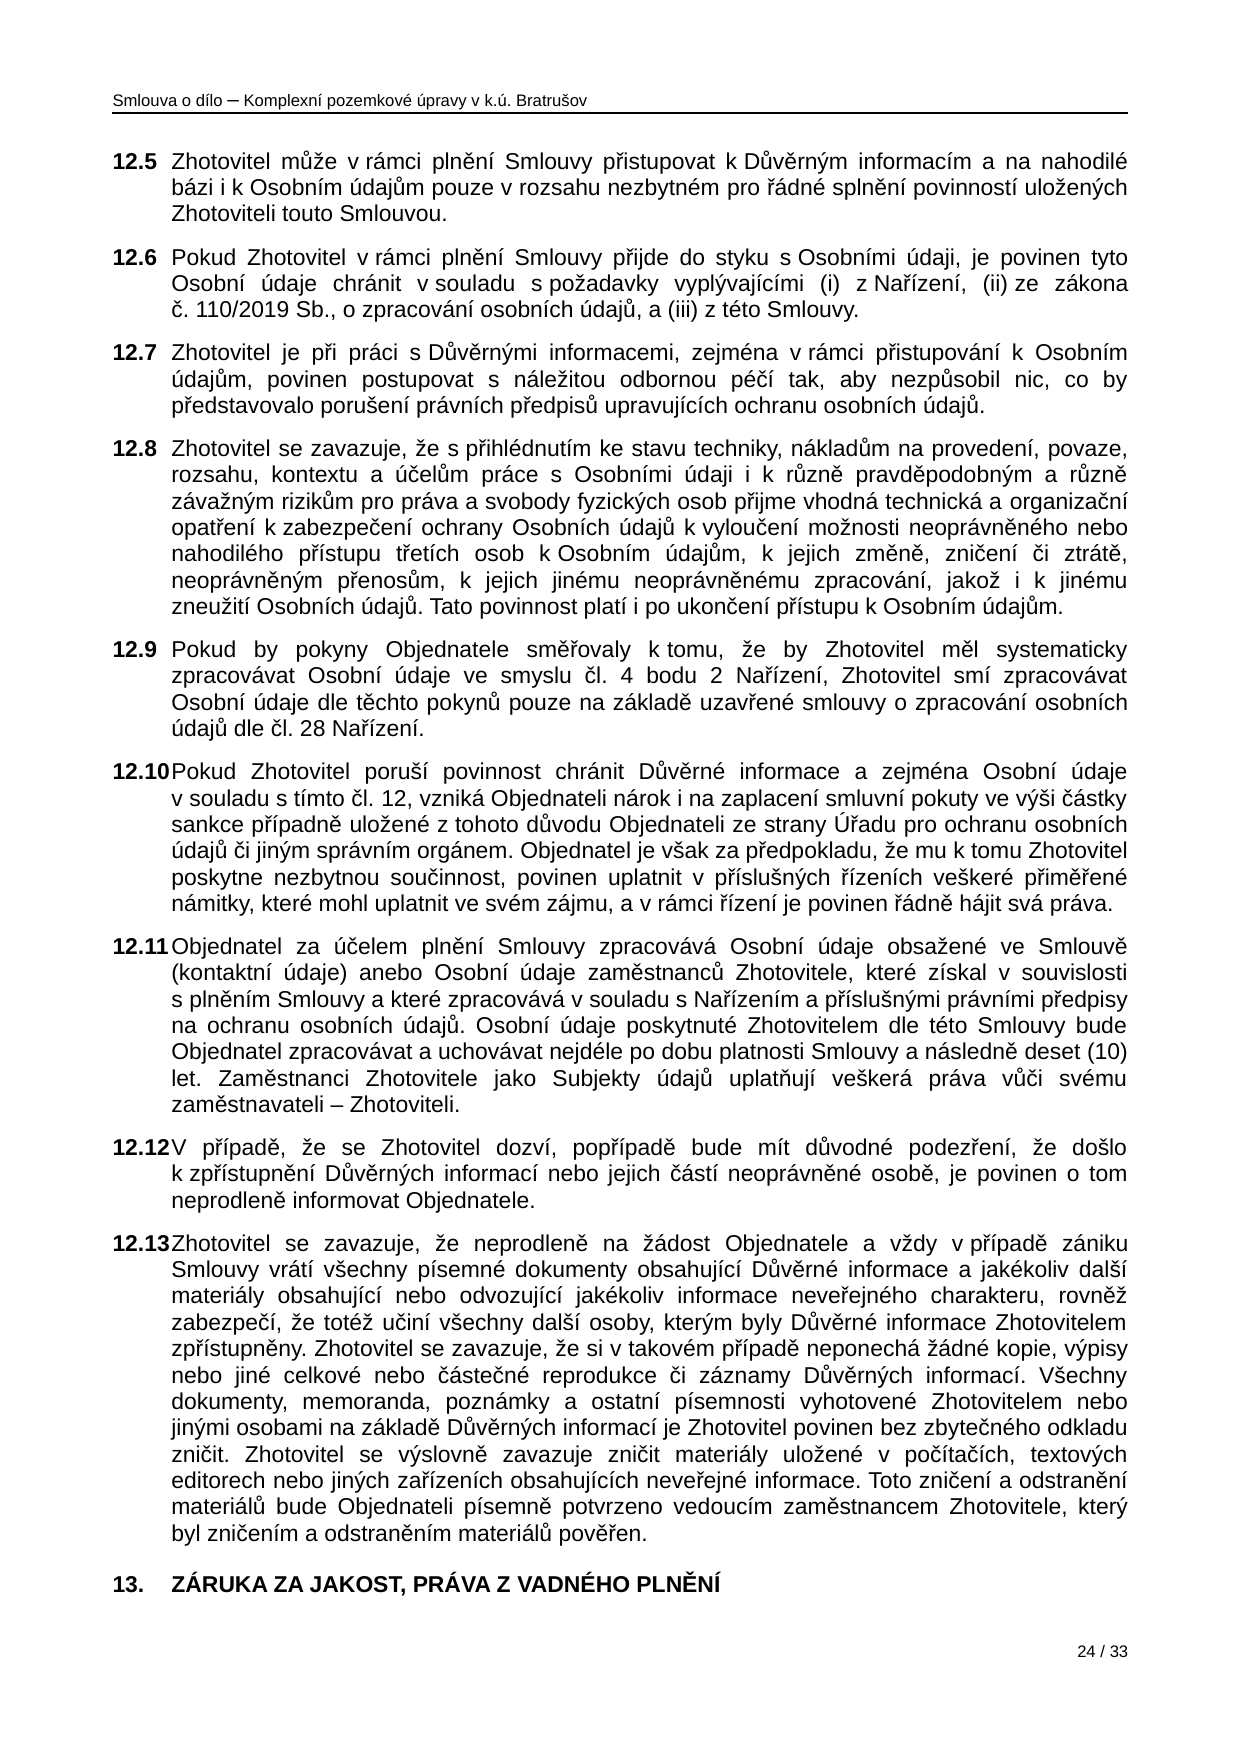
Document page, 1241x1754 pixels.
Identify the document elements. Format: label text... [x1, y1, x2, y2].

text Zhotovitel se zavazuje, že s přihlédnutím ke stavu techniky, nákladům na provedení, povaze, rozsahu, kontextu a účelům práce s Osobními údaji i k různě pravděpodobným a různě závažným rizikům pro práva a svobody fyzických osob přijme vhodná technická a organizační opatření k zabezpečení ochrany Osobních údajů k vyloučení možnosti neoprávněného nebo nahodilého přístupu třetích osob k Osobním údajům, k jejich změně, zničení či ztrátě, neoprávněným přenosům, k jejich jinému neoprávněnému zpracování, jakož i k jinému zneužití Osobních údajů. Tato povinnost platí i po ukončení přístupu k Osobním údajům. [112, 435, 1128, 619]
text Pokud Zhotovitel v rámci plnění Smlouvy přijde do styku s Osobními údaji, je povinen tyto Osobní údaje chránit v souladu s požadavky vyplývajícími (i) z Nařízení, (ii) ze zákona č. 110/2019 Sb., o zpracování osobních údajů, a (iii) z této Smlouvy. [112, 243, 1128, 322]
text Pokud by pokyny Objednatele směřovaly k tomu, že by Zhotovitel měl systematicky zpracovávat Osobní údaje ve smyslu čl. 4 bodu 2 Nařízení, Zhotovitel smí zpracovávat Osobní údaje dle těchto pokynů pouze na základě uzavřené smlouvy o zpracování osobních údajů dle čl. 28 Nařízení. [112, 636, 1128, 741]
text Pokud Zhotovitel poruší povinnost chránit Důvěrné informace a zejména Osobní údaje v souladu s tímto čl. 12, vzniká Objednateli nárok i na zaplacení smluvní pokuty ve výši částky sankce případně uložené z tohoto důvodu Objednateli ze strany Úřadu pro ochranu osobních údajů či jiným správním orgánem. Objednatel je však za předpokladu, že mu k tomu Zhotovitel poskytne nezbytnou součinnost, povinen uplatnit v příslušných řízeních veškeré přiměřené námitky, které mohl uplatnit ve svém zájmu, a v rámci řízení je povinen řádně hájit svá práva. [112, 758, 1128, 916]
text Objednatel za účelem plnění Smlouvy zpracovává Osobní údaje obsažené ve Smlouvě (kontaktní údaje) anebo Osobní údaje zaměstnanců Zhotovitele, které získal v souvislosti s plněním Smlouvy a které zpracovává v souladu s Nařízením a příslušnými právními předpisy na ochranu osobních údajů. Osobní údaje poskytnuté Zhotovitelem dle této Smlouvy bude Objednatel zpracovávat a uchovávat nejdéle po dobu platnosti Smlouvy a následně deset (10) let. Zaměstnanci Zhotovitele jako Subjekty údajů uplatňují veškerá práva vůči svému zaměstnavateli – Zhotoviteli. [112, 933, 1128, 1117]
text Zhotovitel může v rámci plnění Smlouvy přistupovat k Důvěrným informacím a na nahodilé bázi i k Osobním údajům pouze v rozsahu nezbytném pro řádné splnění povinností uložených Zhotoviteli touto Smlouvou. [112, 148, 1128, 227]
text Zhotovitel je při práci s Důvěrnými informacemi, zejména v rámci přistupování k Osobním údajům, povinen postupovat s náležitou odbornou péčí tak, aby nezpůsobil nic, co by představovalo porušení právních předpisů upravujících ochranu osobních údajů. [112, 339, 1128, 418]
text V případě, že se Zhotovitel dozví, popřípadě bude mít důvodné podezření, že došlo k zpřístupnění Důvěrných informací nebo jejich částí neoprávněné osobě, je povinen o tom neprodleně informovat Objednatele. [112, 1134, 1128, 1213]
text Záruka za jakost, práva z vadného plnění [112, 1571, 1128, 1597]
text Zhotovitel se zavazuje, že neprodleně na žádost Objednatele a vždy v případě zániku Smlouvy vrátí všechny písemné dokumenty obsahující Důvěrné informace a jakékoliv další materiály obsahující nebo odvozující jakékoliv informace neveřejného charakteru, rovněž zabezpečí, že totéž učiní všechny další osoby, kterým byly Důvěrné informace Zhotovitelem zpřístupněny. Zhotovitel se zavazuje, že si v takovém případě neponechá žádné kopie, výpisy nebo jiné celkové nebo částečné reprodukce či záznamy Důvěrných informací. Všechny dokumenty, memoranda, poznámky a ostatní písemnosti vyhotovené Zhotovitelem nebo jinými osobami na základě Důvěrných informací je Zhotovitel povinen bez zbytečného odkladu zničit. Zhotovitel se výslovně zavazuje zničit materiály uložené v počítačích, textových editorech nebo jiných zařízeních obsahujících neveřejné informace. Toto zničení a odstranění materiálů bude Objednateli písemně potvrzeno vedoucím zaměstnancem Zhotovitele, který byl zničením a odstraněním materiálů pověřen. [112, 1230, 1128, 1546]
